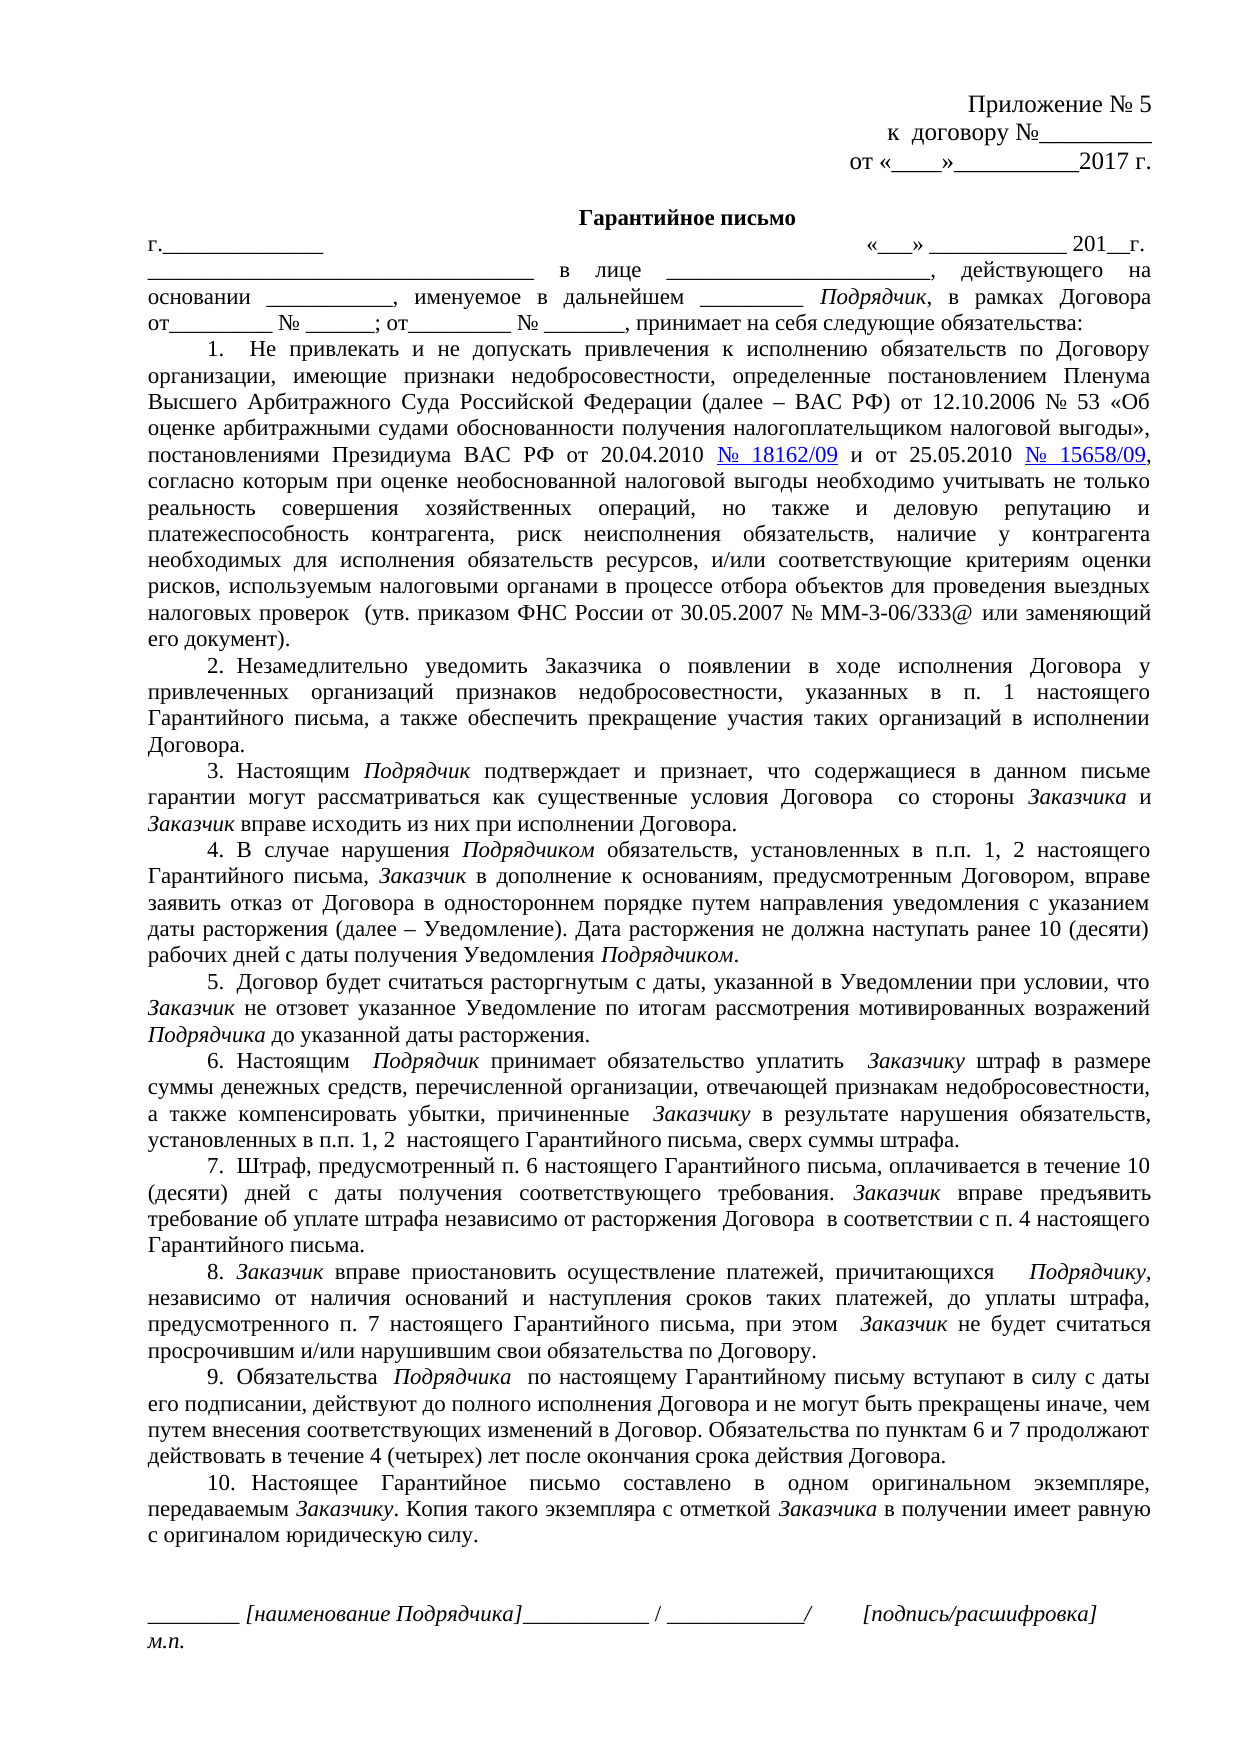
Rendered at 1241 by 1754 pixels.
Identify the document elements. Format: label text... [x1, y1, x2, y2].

list Настоящим Подрядчик подтверждает и признает, что содержащиеся в данном письме гарантии могут рассматриваться как существенные условия Договора со стороны Заказчика и Заказчик вправе исходить из них при исполнении Договора. [148, 757, 1152, 836]
text м.п. [148, 1627, 1152, 1653]
list Обязательства Подрядчика по настоящему Гарантийному письму вступают в силу с даты его подписании, действуют до полного исполнения Договора и не могут быть прекращены иначе, чем путем внесения соответствующих изменений в Договор. Обязательства по пунктам 6 и 7 продолжают действовать в течение 4 (четырех) лет после окончания срока действия Договора. [148, 1363, 1152, 1469]
list Не привлекать и не допускать привлечения к исполнению обязательств по Договору организации, имеющие признаки недобросовестности, определенные постановлением Пленума Высшего Арбитражного Суда Российской Федерации (далее – ВАС РФ) от 12.10.2006 № 53 «Об оценке арбитражными судами обоснованности получения налогоплательщиком налоговой выгоды», постановлениями Президиума ВАС РФ от 20.04.2010 № 18162/09 и от 25.05.2010 № 15658/09, согласно которым при оценке необоснованной налоговой выгоды необходимо учитывать не только реальность совершения хозяйственных операций, но также и деловую репутацию и платежеспособность контрагента, риск неисполнения обязательств, наличие у контрагента необходимых для исполнения обязательств ресурсов, и/или соответствующие критериям оценки рисков, используемым налоговыми органами в процессе отбора объектов для проведения выездных налоговых проверок (утв. приказом ФНС России от 30.05.2007 № ММ-3-06/333@ или заменяющий его документ). [148, 335, 1152, 652]
list Настоящим Подрядчик принимает обязательство уплатить Заказчику штраф в размере суммы денежных средств, перечисленной организации, отвечающей признакам недобросовестности, а также компенсировать убытки, причиненные Заказчику в результате нарушения обязательств, установленных в п.п. 1, 2 настоящего Гарантийного письма, сверх суммы штрафа. [148, 1047, 1152, 1152]
list Незамедлительно уведомить Заказчика о появлении в ходе исполнения Договора у привлеченных организаций признаков недобросовестности, указанных в п. 1 настоящего Гарантийного письма, а также обеспечить прекращение участия таких организаций в исполнении Договора. [148, 652, 1152, 757]
text __________________________________ в лице _______________________, действующего на основании ___________, именуемое в дальнейшем _________ Подрядчик, в рамках Договора от_________ № ______; от_________ № _______, принимает на себя следующие обязательства: [148, 256, 1152, 335]
text Гарантийное письмо [148, 204, 1152, 230]
text от «____»__________2017 г. [748, 146, 1152, 175]
text г.______________ «___» ____________ 201__г. [148, 230, 1152, 256]
list Договор будет считаться расторгнутым с даты, указанной в Уведомлении при условии, что Заказчик не отзовет указанное Уведомление по итогам рассмотрения мотивированных возражений Подрядчика до указанной даты расторжения. [148, 968, 1152, 1047]
text ________ [наименование Подрядчика]___________ / ____________/ [подпись/расшифровка] [148, 1600, 1152, 1627]
list Заказчик вправе приостановить осуществление платежей, причитающихся Подрядчику, независимо от наличия оснований и наступления сроков таких платежей, до уплаты штрафа, предусмотренного п. 7 настоящего Гарантийного письма, при этом Заказчик не будет считаться просрочившим и/или нарушившим свои обязательства по Договору. [148, 1258, 1152, 1363]
text к договору №_________ [748, 117, 1152, 146]
text Приложение № 5 [748, 89, 1152, 117]
list Штраф, предусмотренный п. 6 настоящего Гарантийного письма, оплачивается в течение 10 (десяти) дней с даты получения соответствующего требования. Заказчик вправе предъявить требование об уплате штрафа независимо от расторжения Договора в соответствии с п. 4 настоящего Гарантийного письма. [148, 1152, 1152, 1258]
list Настоящее Гарантийное письмо составлено в одном оригинальном экземпляре, передаваемым Заказчику. Копия такого экземпляра с отметкой Заказчика в получении имеет равную с оригиналом юридическую силу. [148, 1469, 1152, 1548]
list В случае нарушения Подрядчиком обязательств, установленных в п.п. 1, 2 настоящего Гарантийного письма, Заказчик в дополнение к основаниям, предусмотренным Договором, вправе заявить отказ от Договора в одностороннем порядке путем направления уведомления с указанием даты расторжения (далее – Уведомление). Дата расторжения не должна наступать ранее 10 (десяти) рабочих дней с даты получения Уведомления Подрядчиком. [148, 836, 1152, 968]
